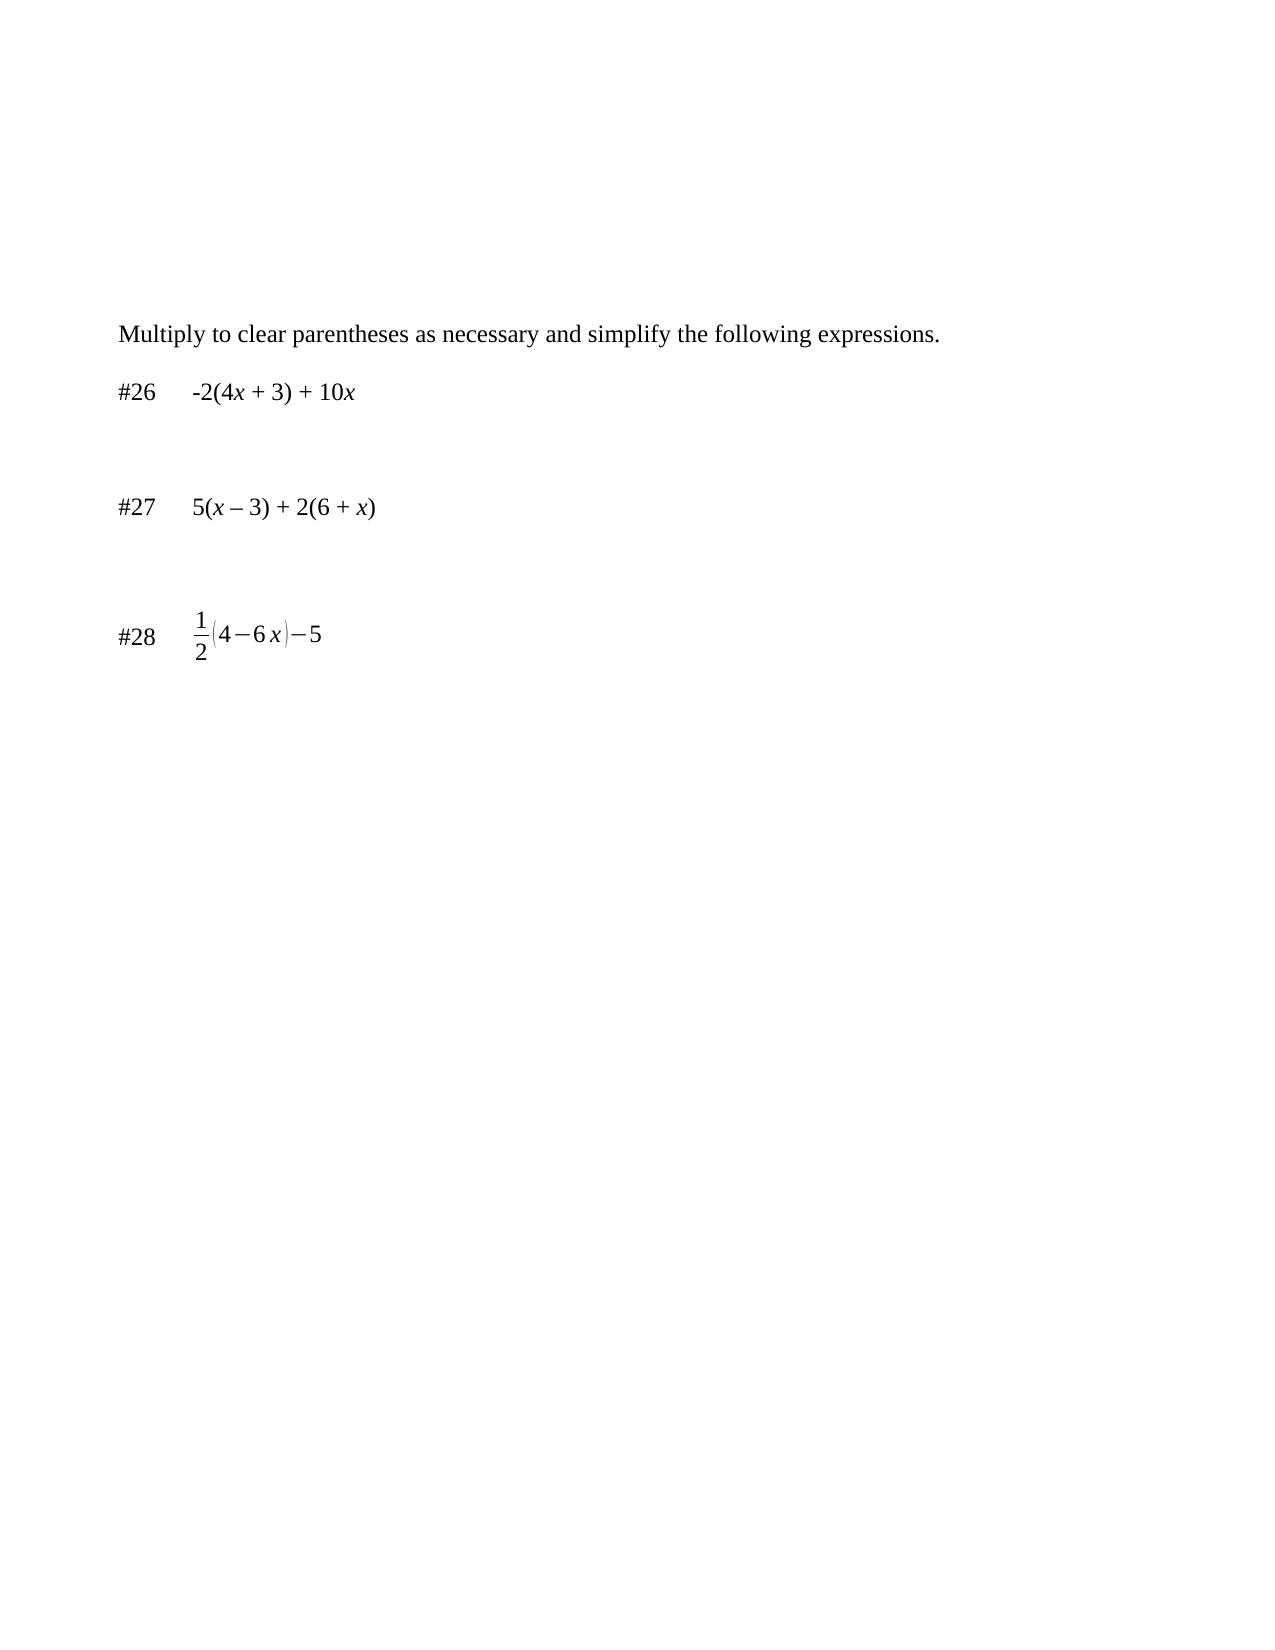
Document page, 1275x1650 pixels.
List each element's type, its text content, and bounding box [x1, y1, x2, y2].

text #26 -2(4x + 3) + 10x [118, 377, 1157, 406]
text Multiply to clear parentheses as necessary and simplify the following expressions. [118, 262, 1157, 348]
text #27 5(x – 3) + 2(6 + x) [118, 492, 1157, 521]
text #28 [118, 607, 1157, 666]
